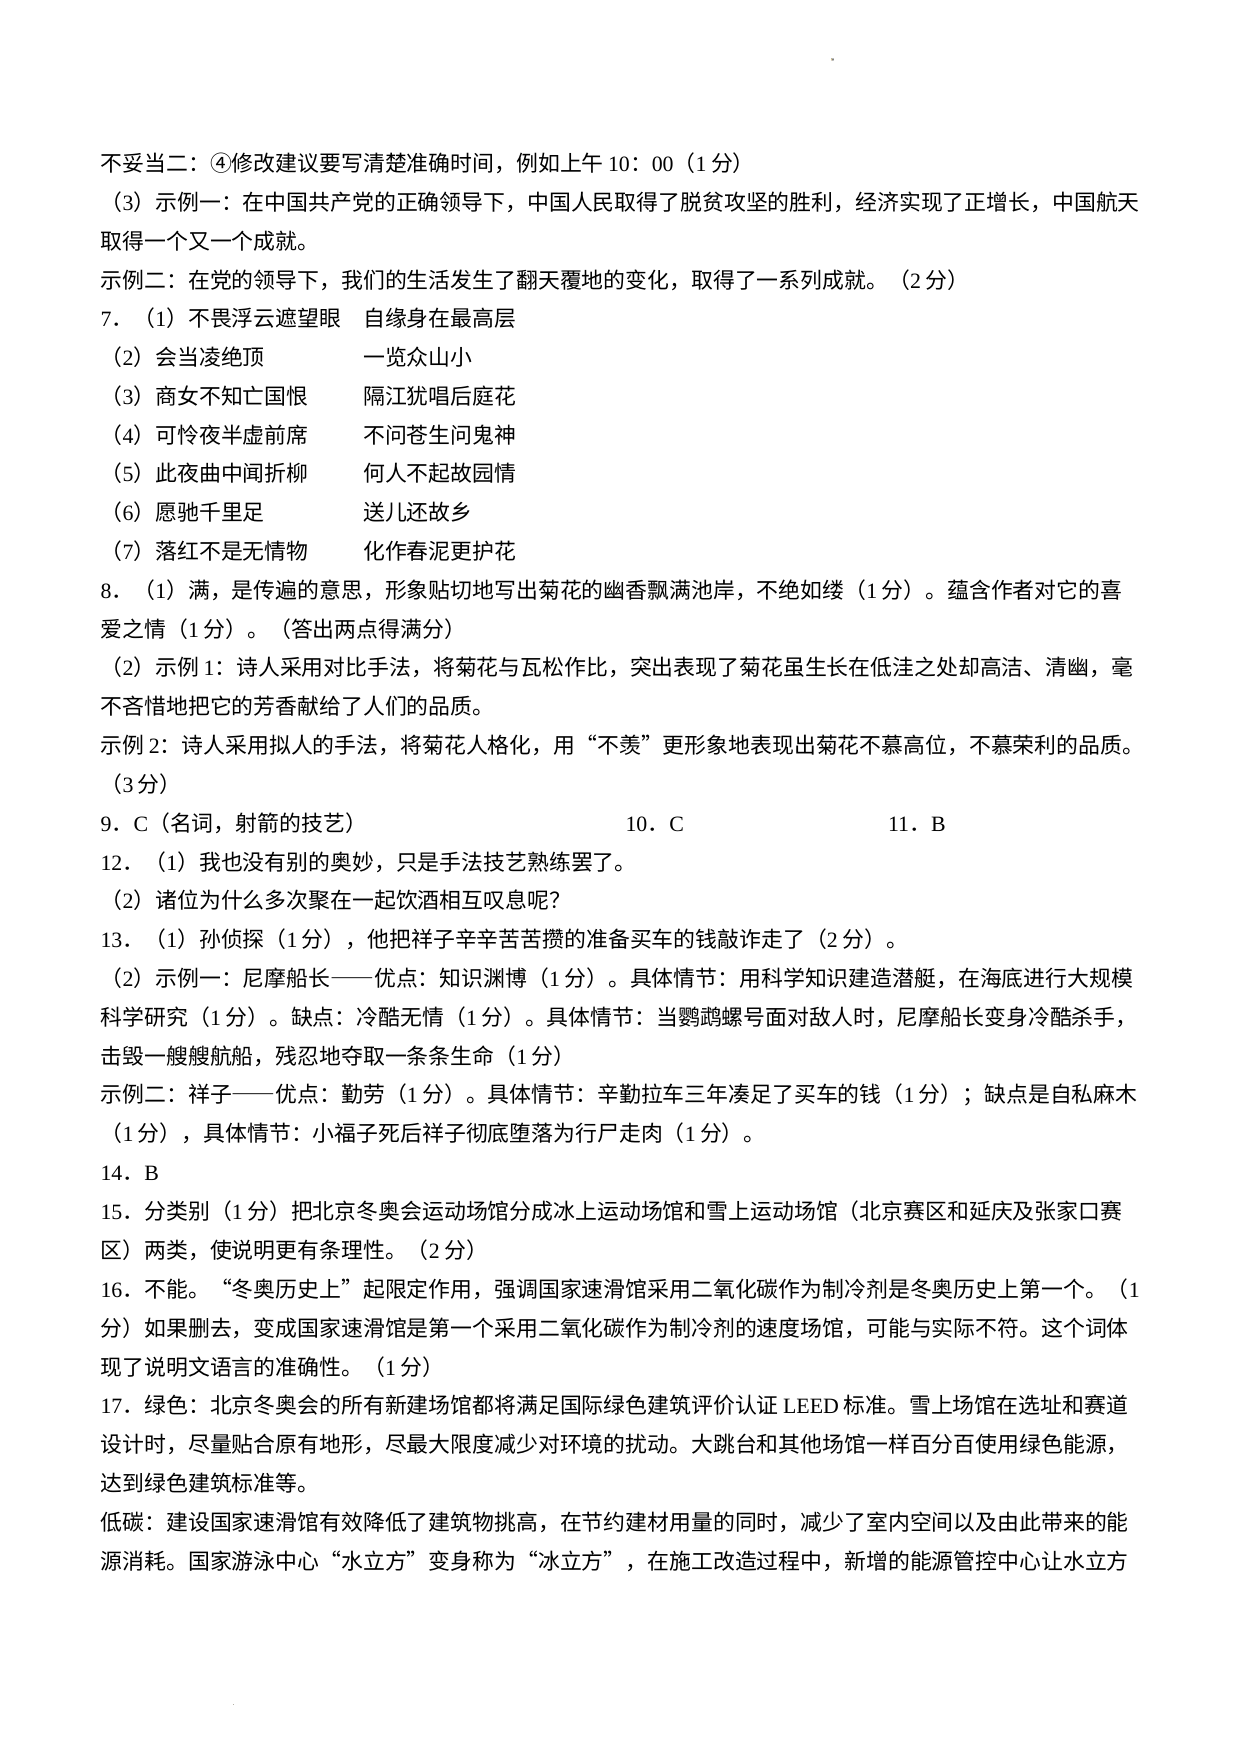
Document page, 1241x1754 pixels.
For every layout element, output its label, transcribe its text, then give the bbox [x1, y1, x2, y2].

text 示例二：祥子——优点：勤劳（1分）。具体情节：辛勤拉车三年凑足了买车的钱（1分）；缺点是自私麻木（1分），具体情节：小福子死后祥子彻底堕落为行尸走肉（1分）。 [100, 1077, 1140, 1148]
text （6）愿驰千里足 送儿还故乡 [100, 495, 1140, 527]
text （2）示例一：尼摩船长——优点：知识渊博（1分）。具体情节：用科学知识建造潜艇，在海底进行大规模科学研究（1分）。缺点：冷酷无情（1分）。具体情节：当鹦鹉螺号面对敌人时，尼摩船长变身冷酷杀手，击毁一艘艘航船，残忍地夺取一条条生命（1分） [100, 960, 1140, 1071]
text （2）诸位为什么多次聚在一起饮酒相互叹息呢？ [100, 883, 1140, 915]
text 8．（1）满，是传遍的意思，形象贴切地写出菊花的幽香飘满池岸，不绝如缕（1分）。蕴含作者对它的喜爱之情（1分）。（答出两点得满分） [100, 572, 1140, 644]
text （3）示例一：在中国共产党的正确领导下，中国人民取得了脱贫攻坚的胜利，经济实现了正增长，中国航天取得一个又一个成就。 [100, 184, 1140, 256]
text 12．（1）我也没有别的奥妙，只是手法技艺熟练罢了。 [100, 844, 1140, 877]
text 13．（1）孙侦探（1分），他把祥子辛辛苦苦攒的准备买车的钱敲诈走了（2分）。 [100, 922, 1140, 954]
text （5）此夜曲中闻折柳 何人不起故园情 [100, 456, 1140, 488]
text （4）可怜夜半虚前席 不问苍生问鬼神 [100, 417, 1140, 450]
text （2）示例1：诗人采用对比手法，将菊花与瓦松作比，突出表现了菊花虽生长在低洼之处却高洁、清幽，毫不吝惜地把它的芳香献给了人们的品质。 [100, 650, 1140, 721]
text 7．（1）不畏浮云遮望眼 自缘身在最高层 [100, 301, 1140, 333]
text （3）商女不知亡国恨 隔江犹唱后庭花 [100, 378, 1140, 411]
text 17．绿色：北京冬奥会的所有新建场馆都将满足国际绿色建筑评价认证LEED标准。雪上场馆在选址和赛道设计时，尽量贴合原有地形，尽最大限度减少对环境的扰动。大跳台和其他场馆一样百分百使用绿色能源，达到绿色建筑标准等。 [100, 1388, 1140, 1498]
text 16．不能。“冬奥历史上”起限定作用，强调国家速滑馆采用二氧化碳作为制冷剂是冬奥历史上第一个。（1分）如果删去，变成国家速滑馆是第一个采用二氧化碳作为制冷剂的速度场馆，可能与实际不符。这个词体现了说明文语言的准确性。（1分） [100, 1271, 1140, 1382]
text 14．B [100, 1155, 1140, 1187]
text 不妥当二：④修改建议要写清楚准确时间，例如上午10：00（1分） [100, 146, 1140, 178]
text （7）落红不是无情物 化作春泥更护花 [100, 533, 1140, 566]
text 9．C（名词，射箭的技艺） 10．C 11．B [100, 805, 1140, 838]
text （2）会当凌绝顶 一览众山小 [100, 340, 1140, 372]
text 15．分类别（1分）把北京冬奥会运动场馆分成冰上运动场馆和雪上运动场馆（北京赛区和延庆及张家口赛区）两类，使说明更有条理性。（2分） [100, 1193, 1140, 1265]
text 示例二：在党的领导下，我们的生活发生了翻天覆地的变化，取得了一系列成就。（2分） [100, 262, 1140, 295]
text 示例2：诗人采用拟人的手法，将菊花人格化，用“不羡”更形象地表现出菊花不慕高位，不慕荣利的品质。（3分） [100, 728, 1140, 799]
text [100, 1504, 1140, 1576]
